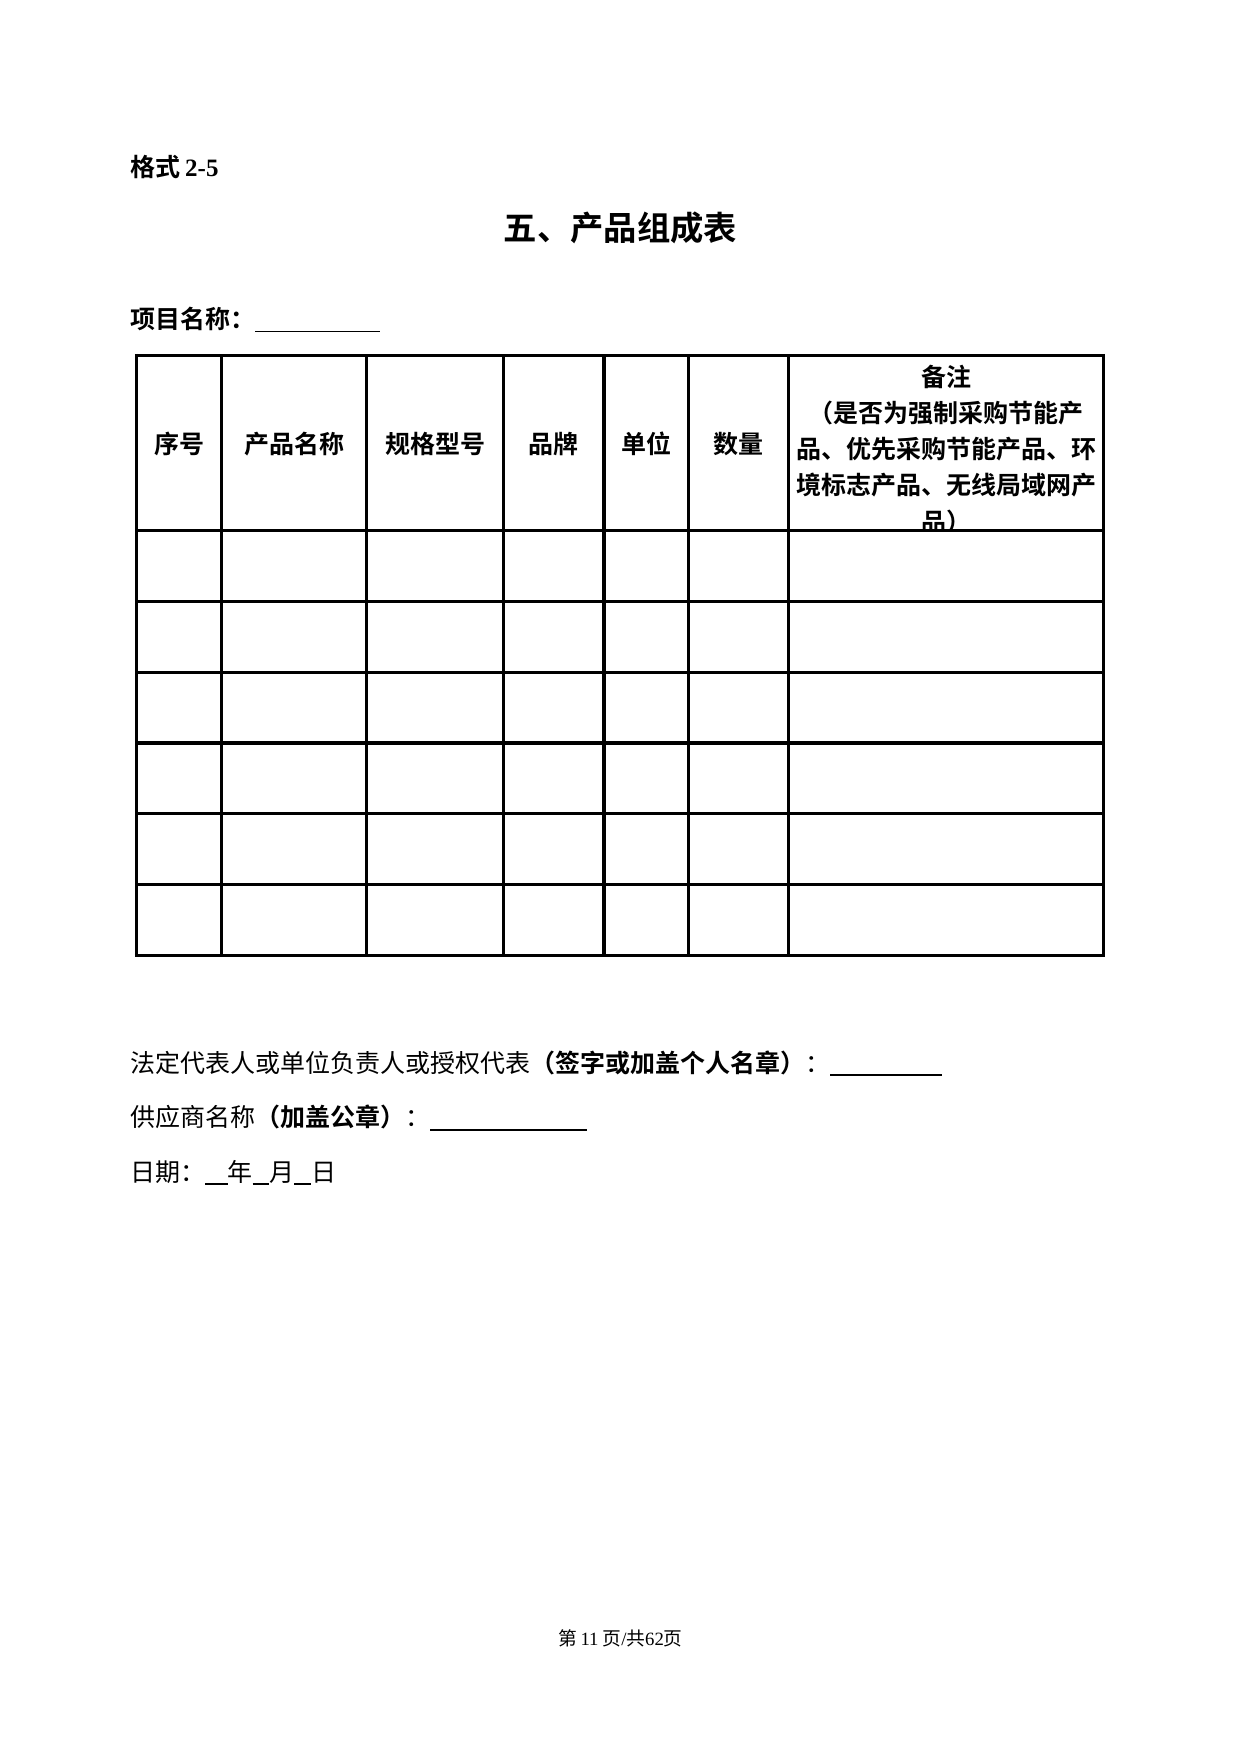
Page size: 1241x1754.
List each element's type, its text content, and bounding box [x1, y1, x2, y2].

table_cell [368, 745, 502, 812]
table_header 数量 [690, 357, 787, 529]
table_cell [690, 745, 787, 812]
table_cell [505, 603, 602, 671]
text 项目名称： [130, 299, 1110, 336]
table_cell [368, 532, 502, 600]
text 五、产品组成表 [130, 202, 1110, 250]
text 法定代表人或单位负责人或授权代表（签字或加盖个人名章）： [130, 1043, 1110, 1079]
table_cell [790, 886, 1102, 954]
table_cell [138, 603, 220, 671]
table_cell [223, 603, 365, 671]
table_cell [606, 603, 687, 671]
table_cell [223, 674, 365, 741]
table_cell [690, 532, 787, 600]
table_cell [505, 674, 602, 741]
table_cell [606, 674, 687, 741]
table_cell [368, 674, 502, 741]
text 供应商名称（加盖公章）： [130, 1098, 1110, 1134]
table_cell [138, 532, 220, 600]
table_cell [368, 603, 502, 671]
table_header 规格型号 [368, 357, 502, 529]
table_cell [690, 815, 787, 883]
table_cell [505, 815, 602, 883]
table_cell [368, 886, 502, 954]
text 格式2-5 [130, 148, 1110, 184]
table_header 产品名称 [223, 357, 365, 529]
table_cell [606, 815, 687, 883]
table_cell [138, 886, 220, 954]
table_header 备注 （是否为强制采购节能产品、优先采购节能产品、环境标志产品、无线局域网产品） [790, 357, 1102, 529]
table_cell [790, 674, 1102, 741]
table_cell [790, 745, 1102, 812]
table_cell [223, 745, 365, 812]
table_cell [790, 603, 1102, 671]
table_cell [368, 815, 502, 883]
table_cell [606, 745, 687, 812]
text 日期： 年 月 日 [130, 1152, 1110, 1188]
table_cell [690, 886, 787, 954]
table_cell [690, 674, 787, 741]
table_cell [223, 815, 365, 883]
table_cell [138, 815, 220, 883]
table_cell [138, 674, 220, 741]
table_header 单位 [606, 357, 687, 529]
table_cell [505, 886, 602, 954]
table_cell [505, 532, 602, 600]
table_cell [138, 745, 220, 812]
table_cell [790, 815, 1102, 883]
table_cell [606, 532, 687, 600]
table_cell [606, 886, 687, 954]
table_cell [690, 603, 787, 671]
table_cell [223, 886, 365, 954]
table_cell [505, 745, 602, 812]
table_header 品牌 [505, 357, 602, 529]
table_cell [223, 532, 365, 600]
table_header 序号 [138, 357, 220, 529]
table_cell [790, 532, 1102, 600]
